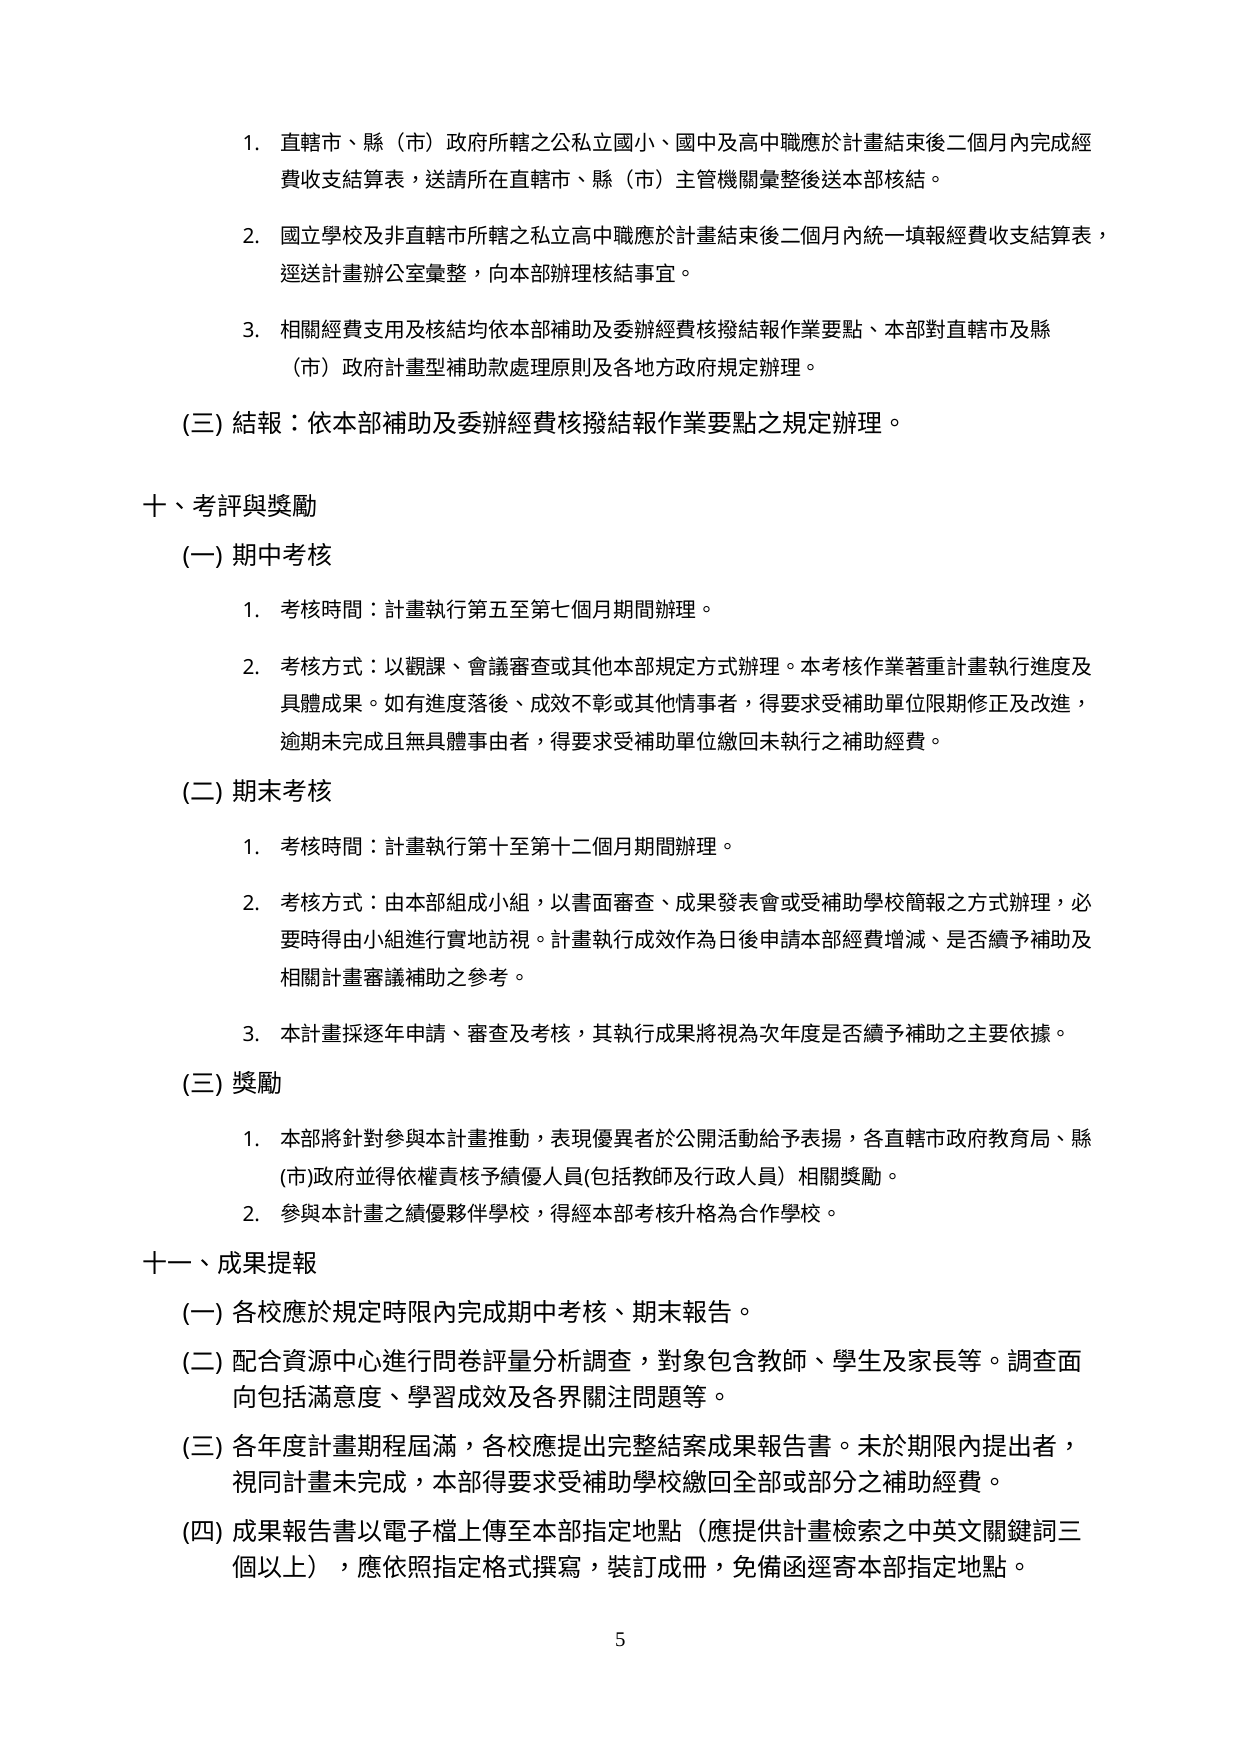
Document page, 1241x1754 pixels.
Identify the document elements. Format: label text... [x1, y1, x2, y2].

list 直轄市、縣（市）政府所轄之公私立國小、國中及高中職應於計畫結束後二個月內完成經費收支結算表，送請所在直轄市、縣（市）主管機關彙整後送本部核結。 [242, 122, 1098, 197]
list 成果提報 [142, 1244, 1098, 1280]
list 成果報告書以電子檔上傳至本部指定地點（應提供計畫檢索之中英文關鍵詞三個以上），應依照指定格式撰寫，裝訂成冊，免備函逕寄本部指定地點。 [182, 1511, 1098, 1584]
list 期中考核 [182, 535, 1098, 571]
list 考核方式：以觀課、會議審查或其他本部規定方式辦理。本考核作業著重計畫執行進度及具體成果。如有進度落後、成效不彰或其他情事者，得要求受補助單位限期修正及改進，逾期未完成且無具體事由者，得要求受補助單位繳回未執行之補助經費。 [242, 646, 1098, 759]
list 結報：依本部補助及委辦經費核撥結報作業要點之規定辦理。 [182, 403, 1098, 440]
list 考核方式：由本部組成小組，以書面審查、成果發表會或受補助學校簡報之方式辦理，必要時得由小組進行實地訪視。計畫執行成效作為日後申請本部經費增減、是否續予補助及相關計畫審議補助之參考。 [242, 883, 1098, 995]
list 考核時間：計畫執行第五至第七個月期間辦理。 [242, 590, 1098, 628]
list 獎勵 [182, 1064, 1098, 1100]
list 期末考核 [182, 771, 1098, 808]
list 相關經費支用及核結均依本部補助及委辦經費核撥結報作業要點、本部對直轄市及縣（市）政府計畫型補助款處理原則及各地方政府規定辦理。 [242, 310, 1098, 385]
list 各年度計畫期程屆滿，各校應提出完整結案成果報告書。未於期限內提出者，視同計畫未完成，本部得要求受補助學校繳回全部或部分之補助經費。 [182, 1426, 1098, 1499]
list 考核時間：計畫執行第十至第十二個月期間辦理。 [242, 826, 1098, 864]
list 國立學校及非直轄市所轄之私立高中職應於計畫結束後二個月內統一填報經費收支結算表，逕送計畫辦公室彙整，向本部辦理核結事宜。 [242, 216, 1098, 291]
list 本部將針對參與本計畫推動，表現優異者於公開活動給予表揚，各直轄市政府教育局、縣(市)政府並得依權責核予績優人員(包括教師及行政人員）相關獎勵。 [242, 1119, 1098, 1194]
list 各校應於規定時限內完成期中考核、期末報告。 [182, 1293, 1098, 1329]
list 配合資源中心進行問卷評量分析調查，對象包含教師、學生及家長等。調查面向包括滿意度、學習成效及各界關注問題等。 [182, 1341, 1098, 1414]
list 考評與獎勵 [142, 486, 1098, 523]
list 參與本計畫之績優夥伴學校，得經本部考核升格為合作學校。 [242, 1194, 1098, 1231]
list 本計畫採逐年申請、審查及考核，其執行成果將視為次年度是否續予補助之主要依據。 [242, 1014, 1098, 1051]
